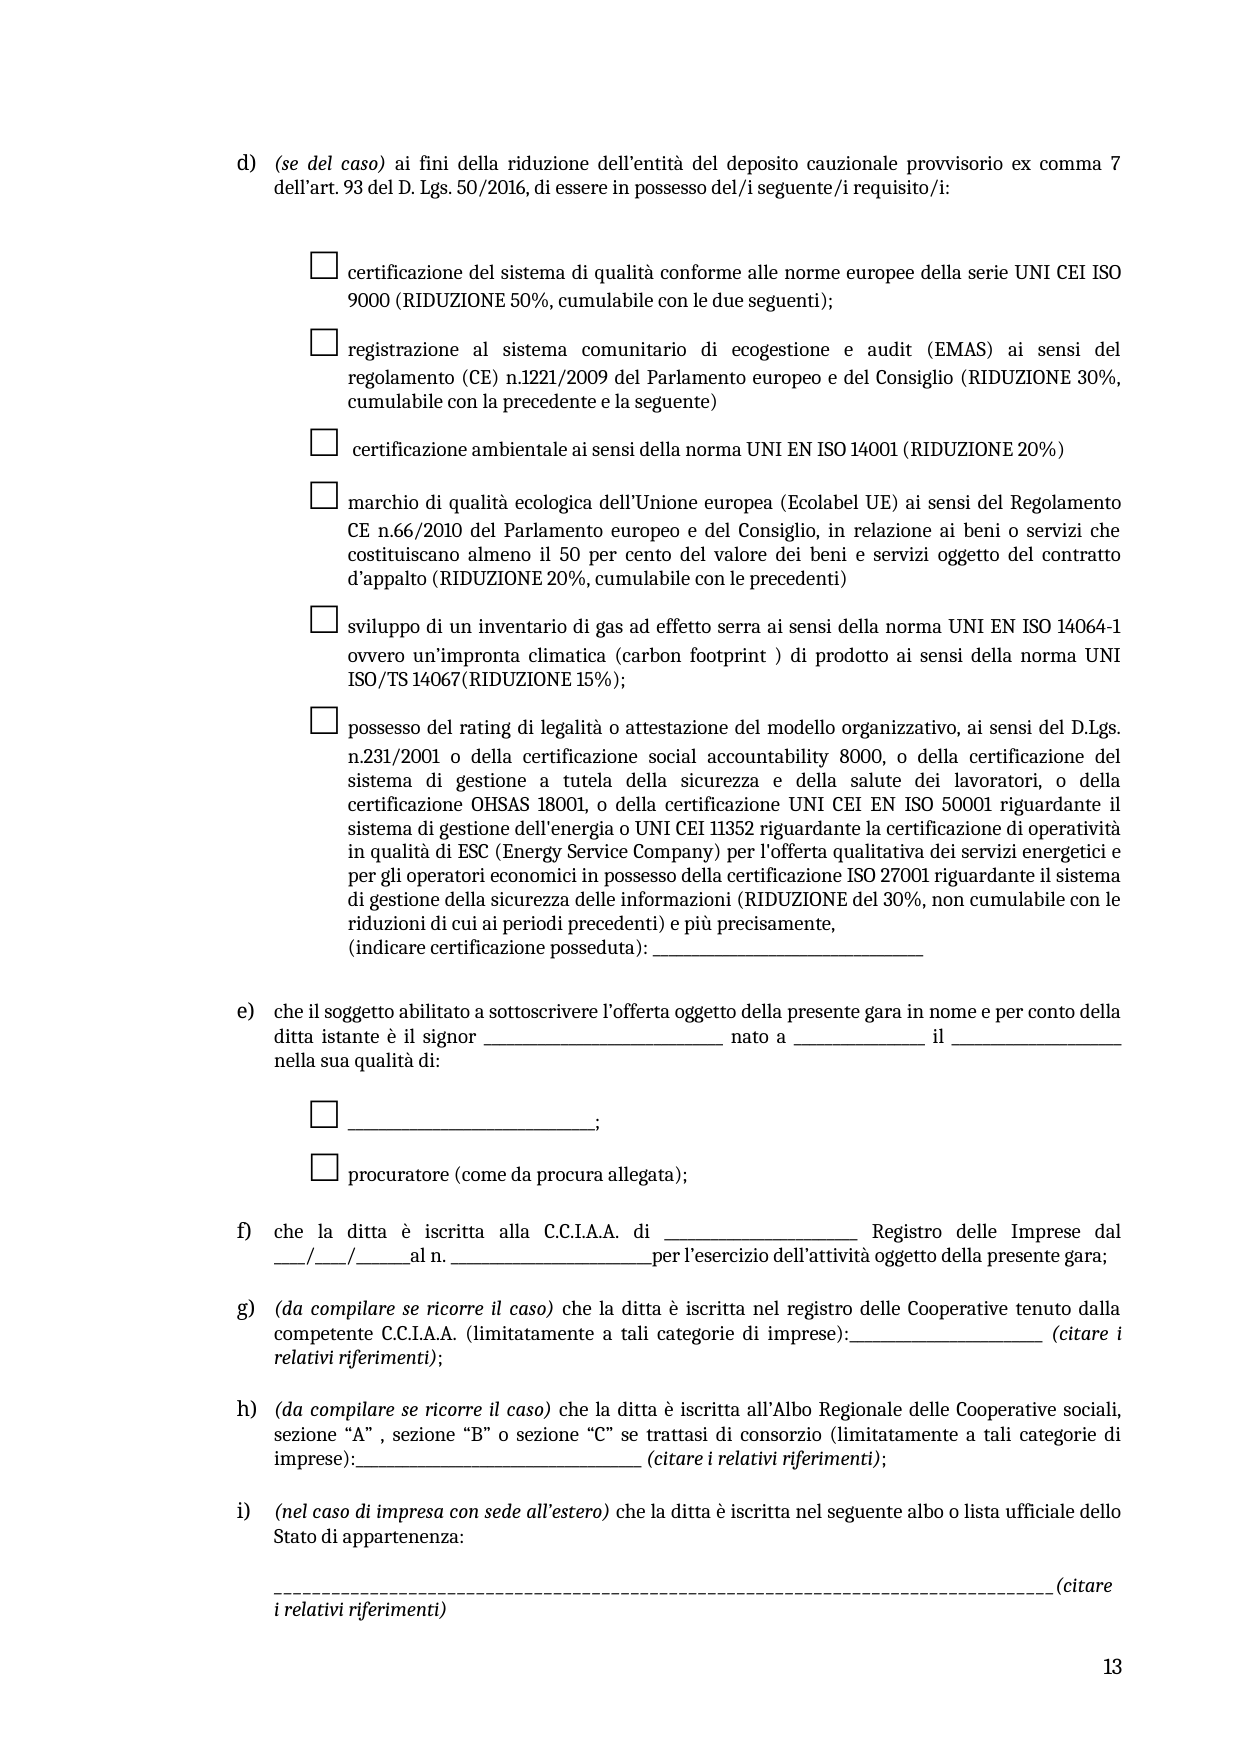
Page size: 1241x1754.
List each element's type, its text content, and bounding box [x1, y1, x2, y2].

list che il soggetto abilitato a sottoscrivere l’offerta oggetto della presente gara in nome e per conto della ditta istante è il signor _______________________________ nato a _________________ il ______________________ nella sua qualità di: [236, 996, 1122, 1073]
text _________________________________________________________________________________(citare i relativi riferimenti) [274, 1573, 1122, 1621]
list che la ditta è iscritta alla C.C.I.A.A. di _________________________ Registro delle Imprese dal ____/____/_______al n. __________________________per l’esercizio dell’attività oggetto della presente gara; [237, 1216, 1122, 1268]
list marchio di qualità ecologica dell’Unione europea (Ecolabel UE) ai sensi del Regolamento CE n.66/2010 del Parlamento europeo e del Consiglio, in relazione ai beni o servizi che costituiscano almeno il 50 per cento del valore dei beni e servizi oggetto del contratto d’appalto (RIDUZIONE 20%, cumulabile con le precedenti) [310, 466, 1122, 591]
list procuratore (come da procura allegata); [311, 1138, 1122, 1191]
list (da compilare se ricorre il caso) che la ditta è iscritta nel registro delle Cooperative tenuto dalla competente C.C.I.A.A. (limitatamente a tali categorie di imprese):_________________________ (citare i relativi riferimenti); [237, 1293, 1122, 1369]
list (indicare certificazione posseduta): ___________________________________ [348, 936, 1122, 960]
list certificazione ambientale ai sensi della norma UNI EN ISO 14001 (RIDUZIONE 20%) [310, 414, 1122, 466]
list registrazione al sistema comunitario di ecogestione e audit (EMAS) ai sensi del regolamento (CE) n.1221/2009 del Parlamento europeo e del Consiglio (RIDUZIONE 30%, cumulabile con la precedente e la seguente) [310, 313, 1122, 414]
list possesso del rating di legalità o attestazione del modello organizzativo, ai sensi del D.Lgs. n.231/2001 o della certificazione social accountability 8000, o della certificazione del sistema di gestione a tutela della sicurezza e della salute dei lavoratori, o della certificazione OHSAS 18001, o della certificazione UNI CEI EN ISO 50001 riguardante il sistema di gestione dell'energia o UNI CEI 11352 riguardante la certificazione di operatività in qualità di ESC (Energy Service Company) per l'offerta qualitativa dei servizi energetici e per gli operatori economici in possesso della certificazione ISO 27001 riguardante il sistema di gestione della sicurezza delle informazioni (RIDUZIONE del 30%, non cumulabile con le riduzioni di cui ai periodi precedenti) e più precisamente, [310, 692, 1122, 936]
list certificazione del sistema di qualità conforme alle norme europee della serie UNI CEI ISO 9000 (RIDUZIONE 50%, cumulabile con le due seguenti); [310, 236, 1122, 313]
list (nel caso di impresa con sede all’estero) che la ditta è iscritta nel seguente albo o lista ufficiale dello Stato di appartenenza: [237, 1496, 1122, 1548]
list ________________________________; [310, 1085, 1122, 1138]
list (da compilare se ricorre il caso) che la ditta è iscritta all’Albo Regionale delle Cooperative sociali, sezione “A” , sezione “B” o sezione “C” se trattasi di consorzio (limitatamente a tali categorie di imprese):_____________________________________ (citare i relativi riferimenti); [237, 1394, 1122, 1471]
list (se del caso) ai fini della riduzione dell’entità del deposito cauzionale provvisorio ex comma 7 dell’art. 93 del D. Lgs. 50/2016, di essere in possesso del/i seguente/i requisito/i: [236, 148, 1122, 200]
list sviluppo di un inventario di gas ad effetto serra ai sensi della norma UNI EN ISO 14064-1 ovvero un’impronta climatica (carbon footprint ) di prodotto ai sensi della norma UNI ISO/TS 14067(RIDUZIONE 15%); [310, 591, 1122, 692]
